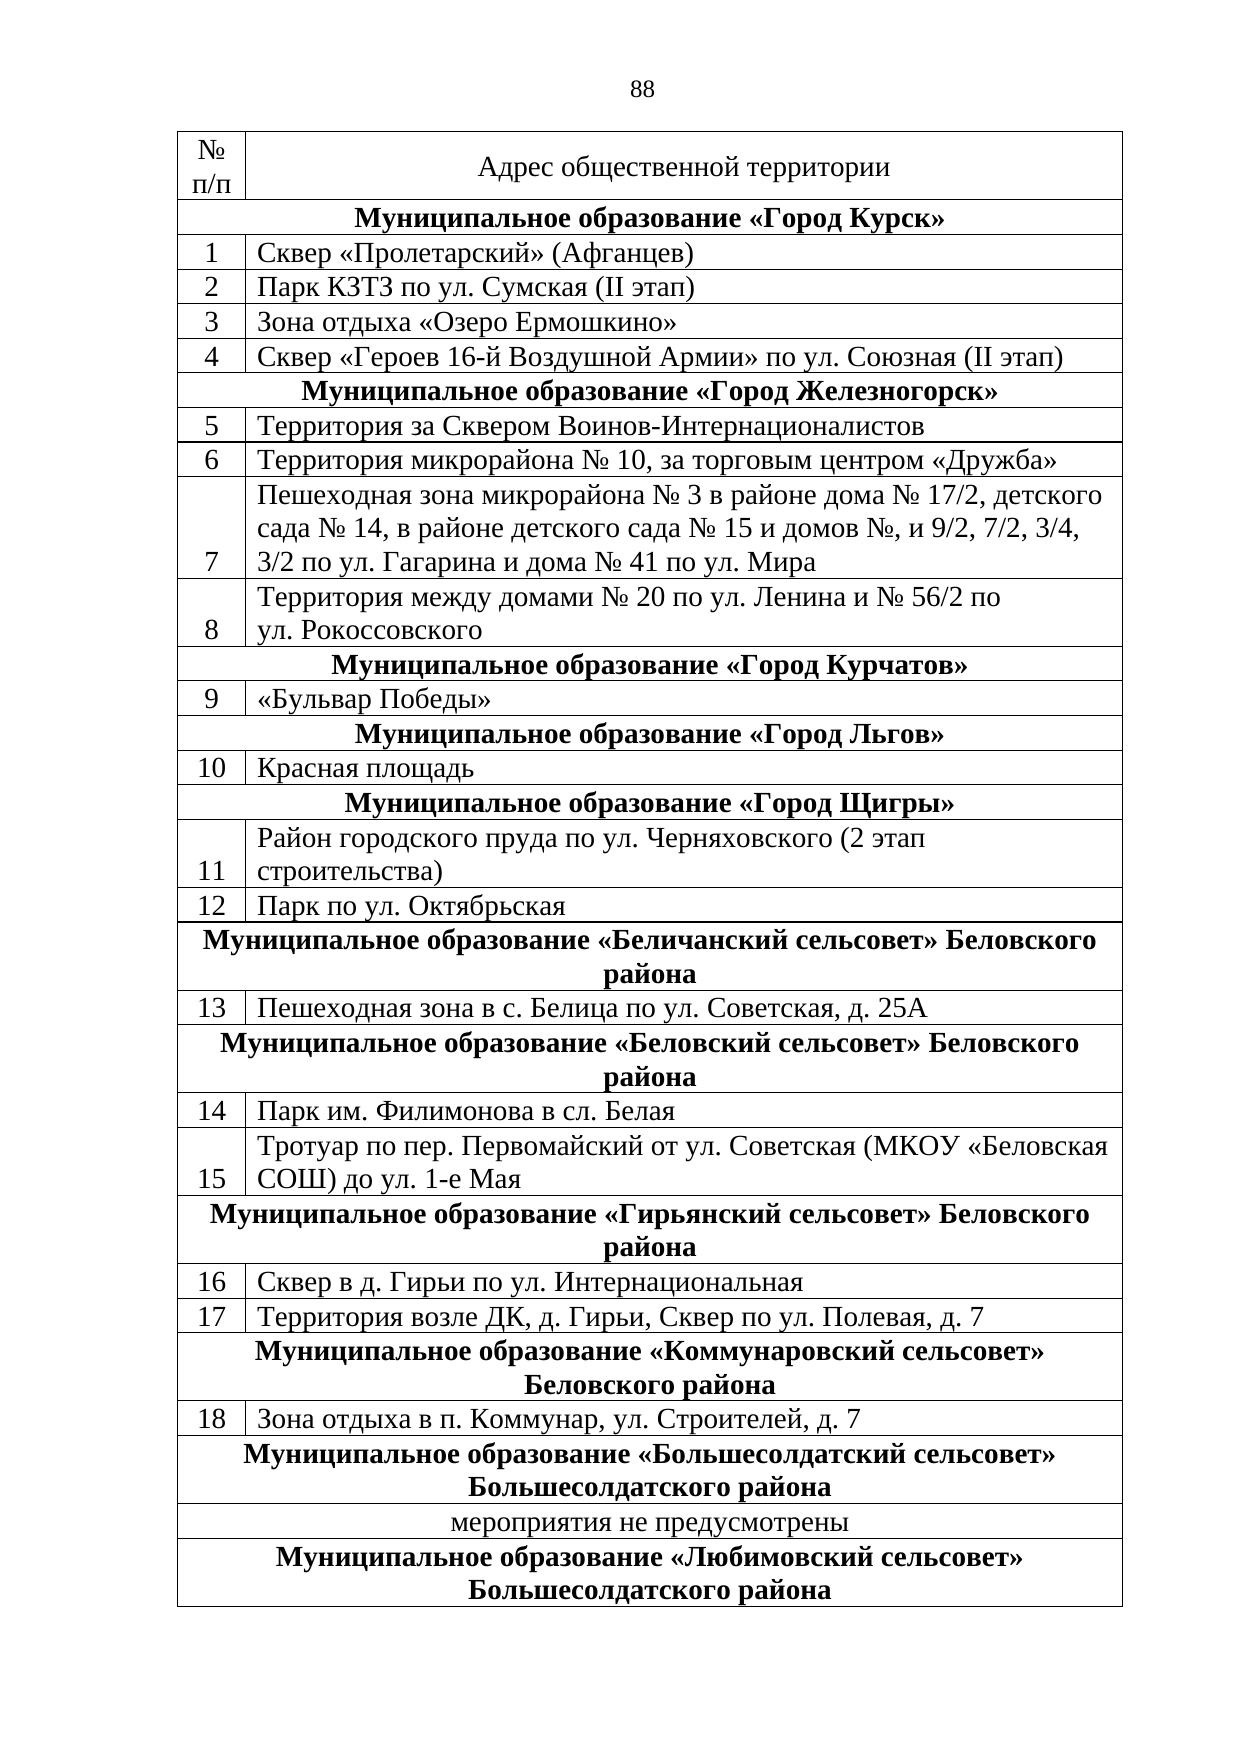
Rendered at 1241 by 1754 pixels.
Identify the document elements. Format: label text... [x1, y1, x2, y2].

table_cell Территория между домами № 20 по ул. Ленина и № 56/2 по ул. Рокоссовского [246, 579, 1122, 646]
table_cell Парк им. Филимонова в сл. Белая [246, 1093, 1122, 1127]
table_cell Территория возле ДК, д. Гирьи, Сквер по ул. Полевая, д. 7 [246, 1299, 1122, 1332]
table_cell 16 [178, 1264, 245, 1298]
table_cell 12 [178, 888, 245, 921]
table_cell 11 [178, 820, 245, 887]
table_cell 4 [178, 339, 245, 372]
table_cell Сквер в д. Гирьи по ул. Интернациональная [246, 1264, 1122, 1298]
table_cell Территория микрорайона № 10, за торговым центром «Дружба» [246, 443, 1122, 476]
table_cell Муниципальное образование «Большесолдатский сельсовет» Большесолдатского района [178, 1436, 1122, 1503]
table_cell Район городского пруда по ул. Черняховского (2 этап строительства) [246, 820, 1122, 887]
table_cell 14 [178, 1093, 245, 1127]
table_cell Сквер «Героев 16-й Воздушной Армии» по ул. Союзная (II этап) [246, 339, 1122, 372]
table_cell 17 [178, 1299, 245, 1332]
table_cell 1 [178, 235, 245, 268]
table_cell Парк по ул. Октябрьская [246, 888, 1122, 921]
table_cell Муниципальное образование «Город Льгов» [178, 716, 1122, 749]
table_cell 15 [178, 1128, 245, 1195]
table_cell Территория за Сквером Воинов-Интернационалистов [246, 408, 1122, 441]
table_cell Муниципальное образование «Город Курчатов» [178, 647, 1122, 680]
table_cell Зона отдыха в п. Коммунар, ул. Строителей, д. 7 [246, 1401, 1122, 1435]
table_cell Муниципальное образование «Беловский сельсовет» Беловского района [178, 1025, 1122, 1092]
table_cell 7 [178, 477, 245, 578]
table_cell Муниципальное образование «Город Железногорск» [178, 373, 1122, 407]
table_cell Муниципальное образование «Коммунаровский сельсовет» Беловского района [178, 1333, 1122, 1400]
table_cell Муниципальное образование «Любимовский сельсовет» Большесолдатского района [178, 1539, 1122, 1606]
table_cell 8 [178, 579, 245, 646]
table_cell Муниципальное образование «Гирьянский сельсовет» Беловского района [178, 1196, 1122, 1263]
table_cell «Бульвар Победы» [246, 681, 1122, 715]
table_cell 9 [178, 681, 245, 715]
table_cell 6 [178, 443, 245, 476]
table_header Адрес общественной территории [246, 132, 1122, 199]
table_cell Пешеходная зона в с. Белица по ул. Советская, д. 25А [246, 991, 1122, 1024]
table_cell Красная площадь [246, 751, 1122, 784]
table_cell Пешеходная зона микрорайона № 3 в районе дома № 17/2, детского сада № 14, в районе детского сада № 15 и домов №, и 9/2, 7/2, 3/4, 3/2 по ул. Гагарина и дома № 41 по ул. Мира [246, 477, 1122, 578]
table_cell 13 [178, 991, 245, 1024]
table_cell 3 [178, 304, 245, 338]
table_cell Муниципальное образование «Город Курск» [178, 200, 1122, 234]
table_cell 10 [178, 751, 245, 784]
table_cell Тротуар по пер. Первомайский от ул. Советская (МКОУ «Беловская СОШ) до ул. 1-е Мая [246, 1128, 1122, 1195]
table_cell Муниципальное образование «Город Щигры» [178, 785, 1122, 819]
table_cell Парк КЗТЗ по ул. Сумская (II этап) [246, 270, 1122, 303]
table_cell 2 [178, 270, 245, 303]
table_cell 18 [178, 1401, 245, 1435]
table_cell Сквер «Пролетарский» (Афганцев) [246, 235, 1122, 268]
table_header № п/п [178, 132, 245, 199]
table_cell Зона отдыха «Озеро Ермошкино» [246, 304, 1122, 338]
table_cell мероприятия не предусмотрены [178, 1504, 1122, 1538]
table_cell Муниципальное образование «Беличанский сельсовет» Беловского района [178, 923, 1122, 989]
table_cell 5 [178, 408, 245, 441]
